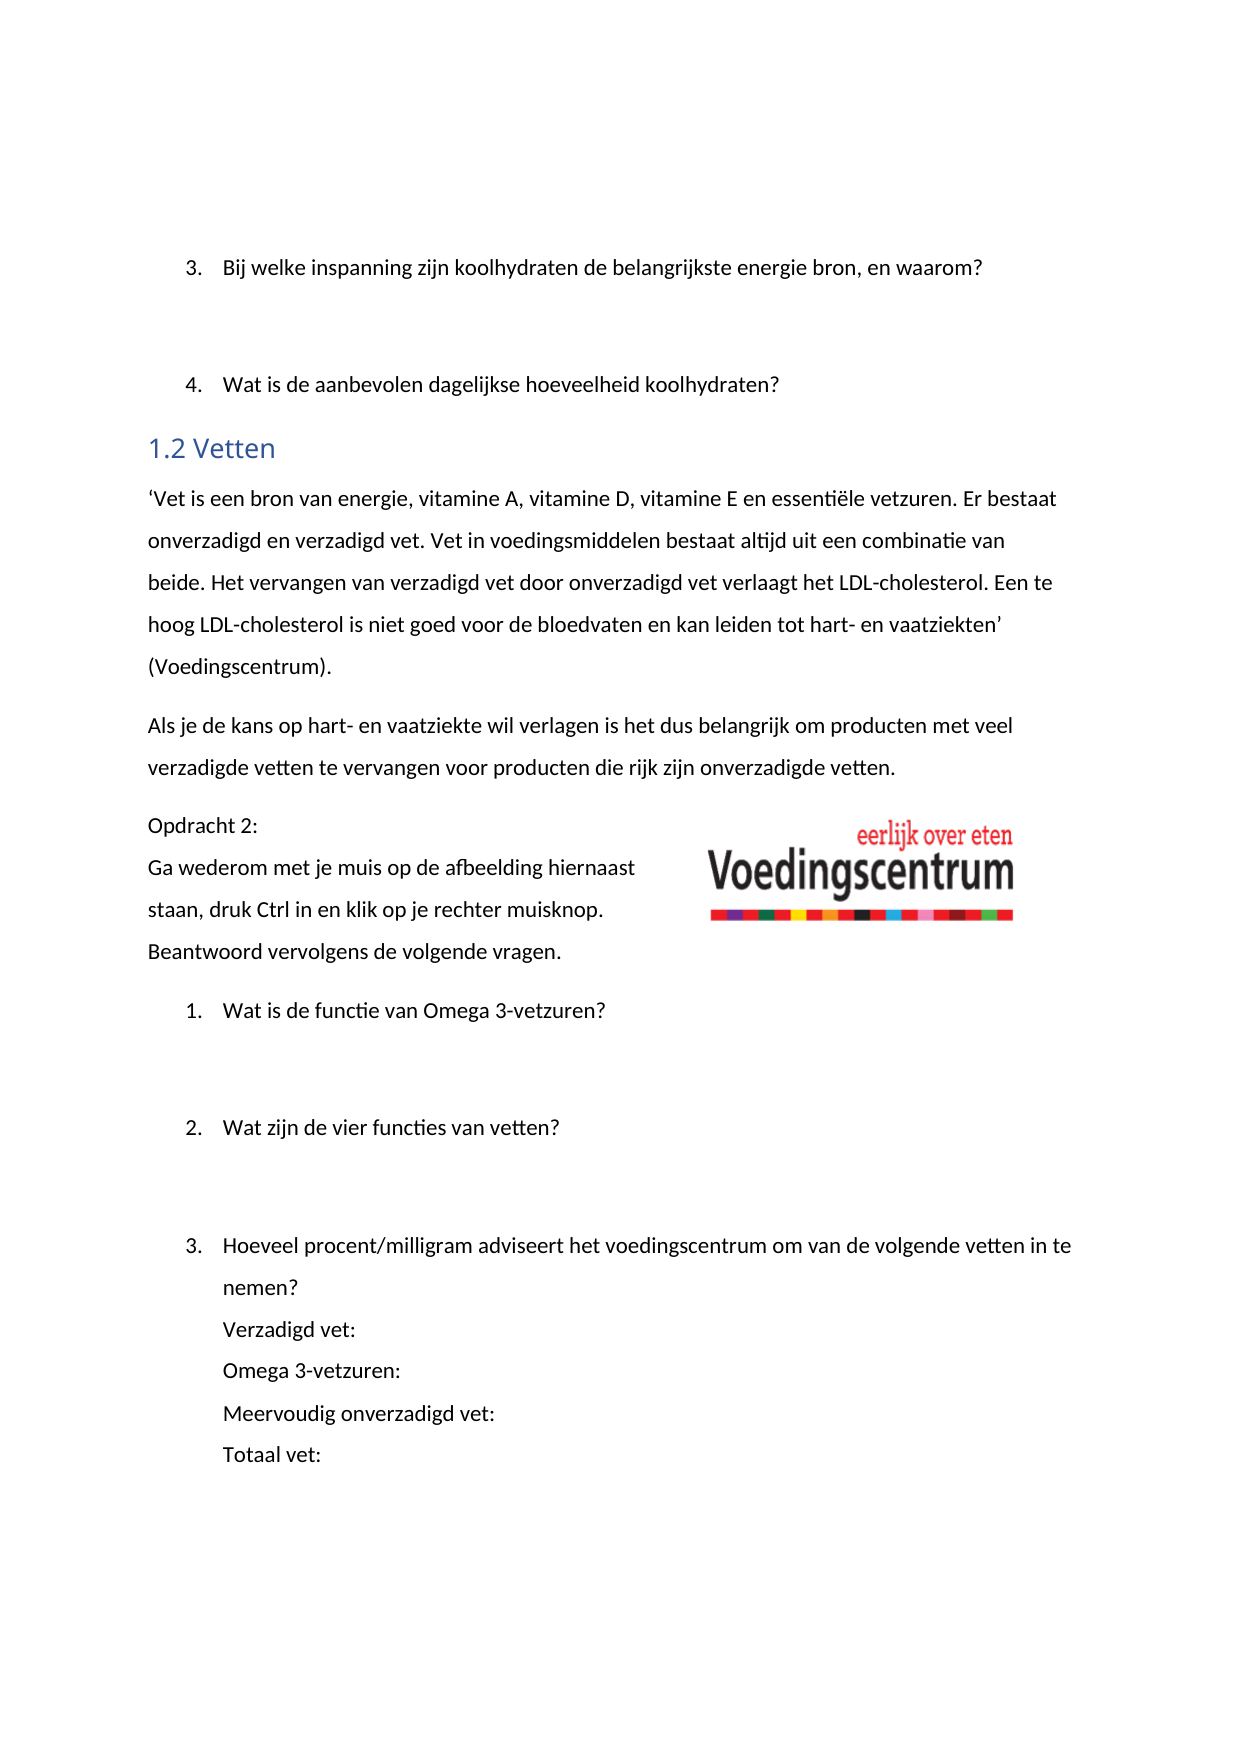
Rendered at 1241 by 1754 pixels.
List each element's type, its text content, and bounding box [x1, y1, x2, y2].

list Wat zijn de vier functies van vetten? [185, 1113, 1093, 1141]
text Als je de kans op hart- en vaatziekte wil verlagen is het dus belangrijk om producten met veel verzadigde vetten te vervangen voor producten die rijk zijn onverzadigde vetten. [148, 711, 1093, 781]
list Totaal vet: [223, 1441, 1093, 1469]
list Hoeveel procent/milligram adviseert het voedingscentrum om van de volgende vetten in te nemen? Verzadigd vet: [185, 1231, 1093, 1343]
list Wat is de functie van Omega 3-vetzuren? [185, 996, 1093, 1024]
list Omega 3-vetzuren: Meervoudig onverzadigd vet: [223, 1357, 1093, 1427]
list Wat is de aanbevolen dagelijkse hoeveelheid koolhydraten? [185, 370, 1093, 398]
subtitle 1.2 Vetten [148, 429, 1093, 466]
text ‘Vet is een bron van energie, vitamine A, vitamine D, vitamine E en essentiële vetzuren. Er bestaat onverzadigd en verzadigd vet. Vet in voedingsmiddelen bestaat altijd uit een combinatie van beide. Het vervangen van verzadigd vet door onverzadigd vet verlaagt het LDL-cholesterol. Een te hoog LDL-cholesterol is niet goed voor de bloedvaten en kan leiden tot hart- en vaatziekten’ . [148, 484, 1093, 680]
list Bij welke inspanning zijn koolhydraten de belangrijkste energie bron, en waarom? [185, 253, 1093, 281]
picture [667, 813, 1054, 939]
